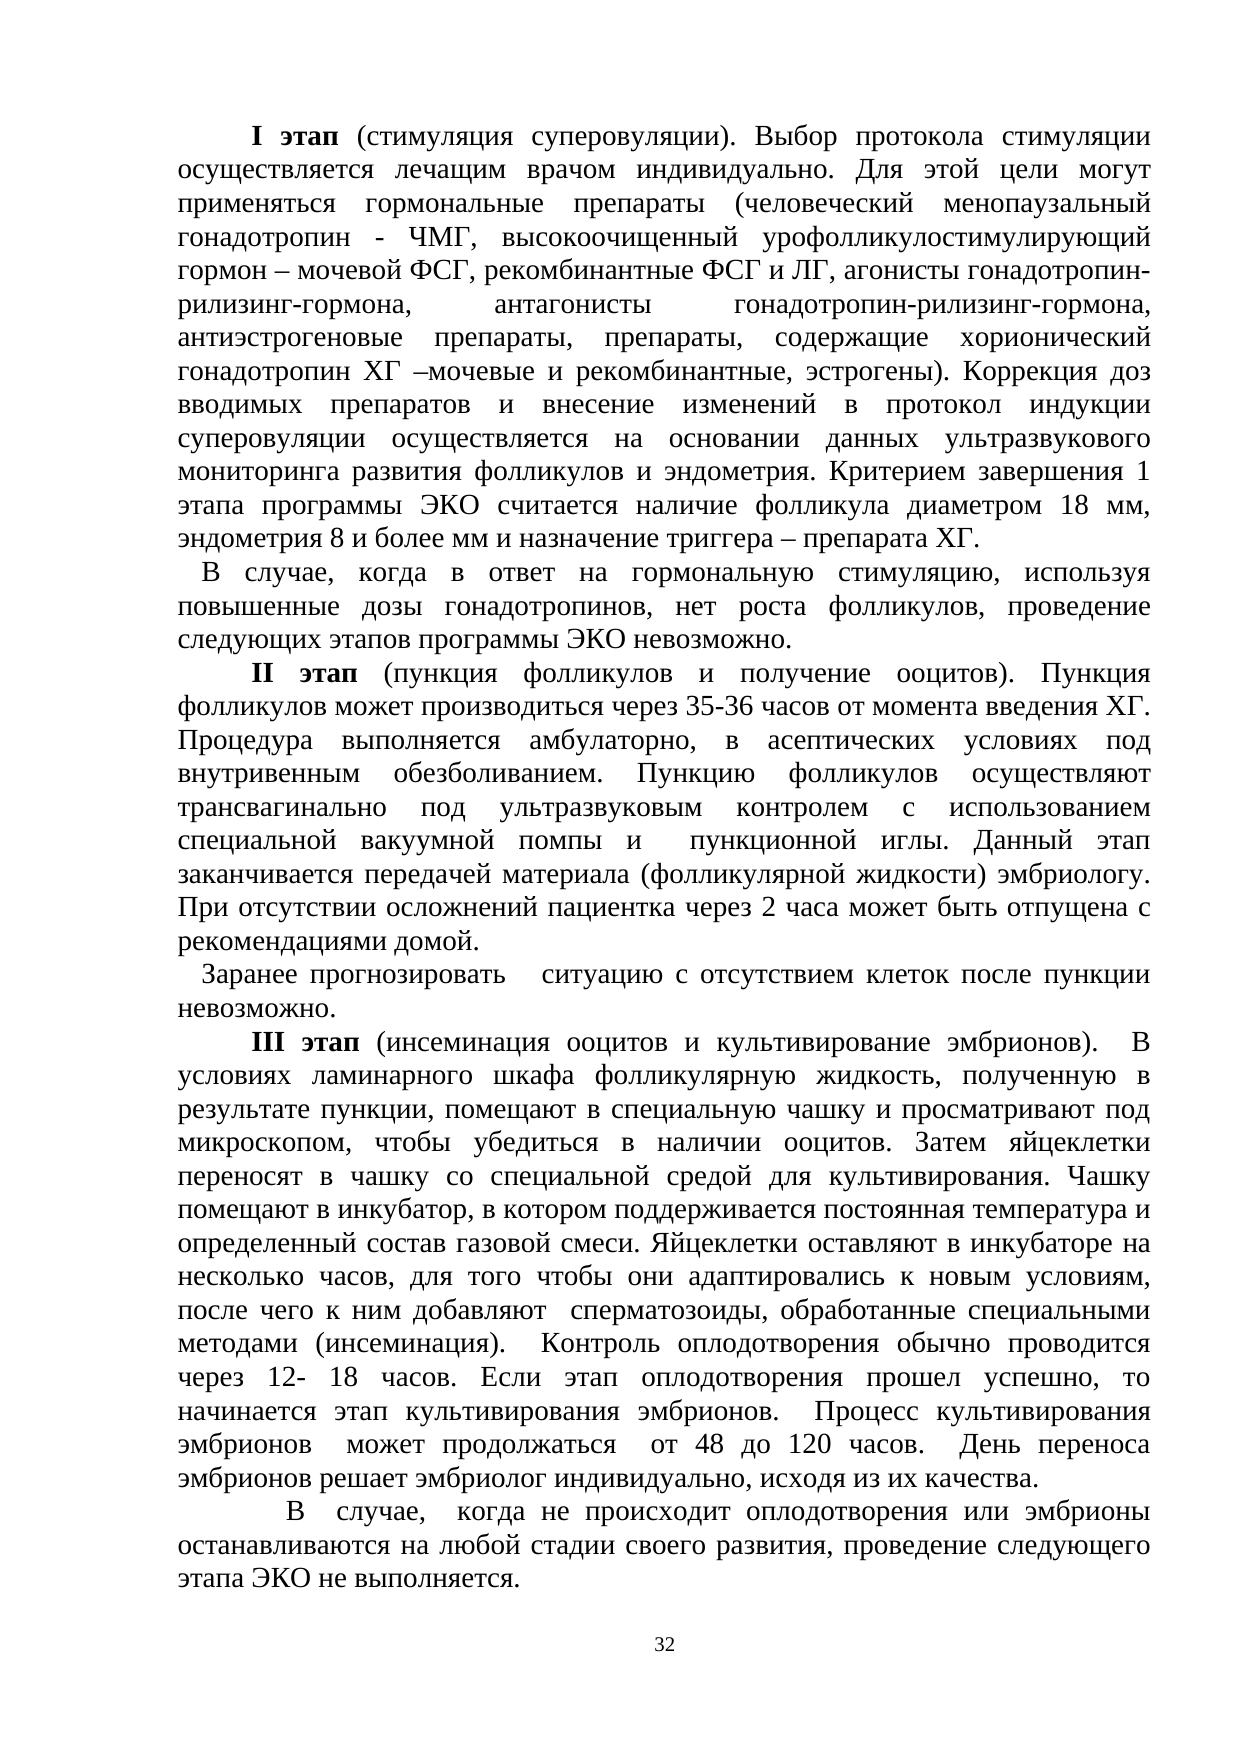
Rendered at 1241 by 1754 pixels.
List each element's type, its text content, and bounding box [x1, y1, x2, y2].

text В случае, когда не происходит оплодотворения или эмбрионы останавливаются на любой стадии своего развития, проведение следующего этапа ЭКО не выполняется. [177, 1493, 1152, 1594]
text В случае, когда в ответ на гормональную стимуляцию, используя повышенные дозы гонадотропинов, нет роста фолликулов, проведение следующих этапов программы ЭКО невозможно. [177, 554, 1152, 655]
text II этап (пункция фолликулов и получение ооцитов). Пункция фолликулов может производиться через 35-36 часов от момента введения ХГ. Процедура выполняется амбулаторно, в асептических условиях под внутривенным обезболиванием. Пункцию фолликулов осуществляют трансвагинально под ультразвуковым контролем с использованием специальной вакуумной помпы и пункционной иглы. Данный этап заканчивается передачей материала (фолликулярной жидкости) эмбриологу. При отсутствии осложнений пациентка через 2 часа может быть отпущена с рекомендациями домой. [177, 655, 1152, 957]
text Заранее прогнозировать ситуацию с отсутствием клеток после пункции невозможно. [177, 957, 1152, 1024]
text III этап (инсеминация ооцитов и культивирование эмбрионов). В условиях ламинарного шкафа фолликулярную жидкость, полученную в результате пункции, помещают в специальную чашку и просматривают под микроскопом, чтобы убедиться в наличии ооцитов. Затем яйцеклетки переносят в чашку со специальной средой для культивирования. Чашку помещают в инкубатор, в котором поддерживается постоянная температура и определенный состав газовой смеси. Яйцеклетки оставляют в инкубаторе на несколько часов, для того чтобы они адаптировались к новым условиям, после чего к ним добавляют сперматозоиды, обработанные специальными методами (инсеминация). Контроль оплодотворения обычно проводится через 12- 18 часов. Если этап оплодотворения прошел успешно, то начинается этап культивирования эмбрионов. Процесс культивирования эмбрионов может продолжаться от 48 до 120 часов. День переноса эмбрионов решает эмбриолог индивидуально, исходя из их качества. [177, 1024, 1152, 1493]
text I этап (стимуляция суперовуляции). Выбор протокола стимуляции осуществляется лечащим врачом индивидуально. Для этой цели могут применяться гормональные препараты (человеческий менопаузальный гонадотропин - ЧМГ, высокоочищенный урофолликулостимулирующий гормон – мочевой ФСГ, рекомбинантные ФСГ и ЛГ, агонисты гонадотропин-рилизинг-гормона, антагонисты гонадотропин-рилизинг-гормона, антиэстрогеновые препараты, препараты, содержащие хорионический гонадотропин ХГ –мочевые и рекомбинантные, эстрогены). Коррекция доз вводимых препаратов и внесение изменений в протокол индукции суперовуляции осуществляется на основании данных ультразвукового мониторинга развития фолликулов и эндометрия. Критерием завершения 1 этапа программы ЭКО считается наличие фолликула диаметром 18 мм, эндометрия 8 и более мм и назначение триггера – препарата ХГ. [177, 118, 1152, 554]
